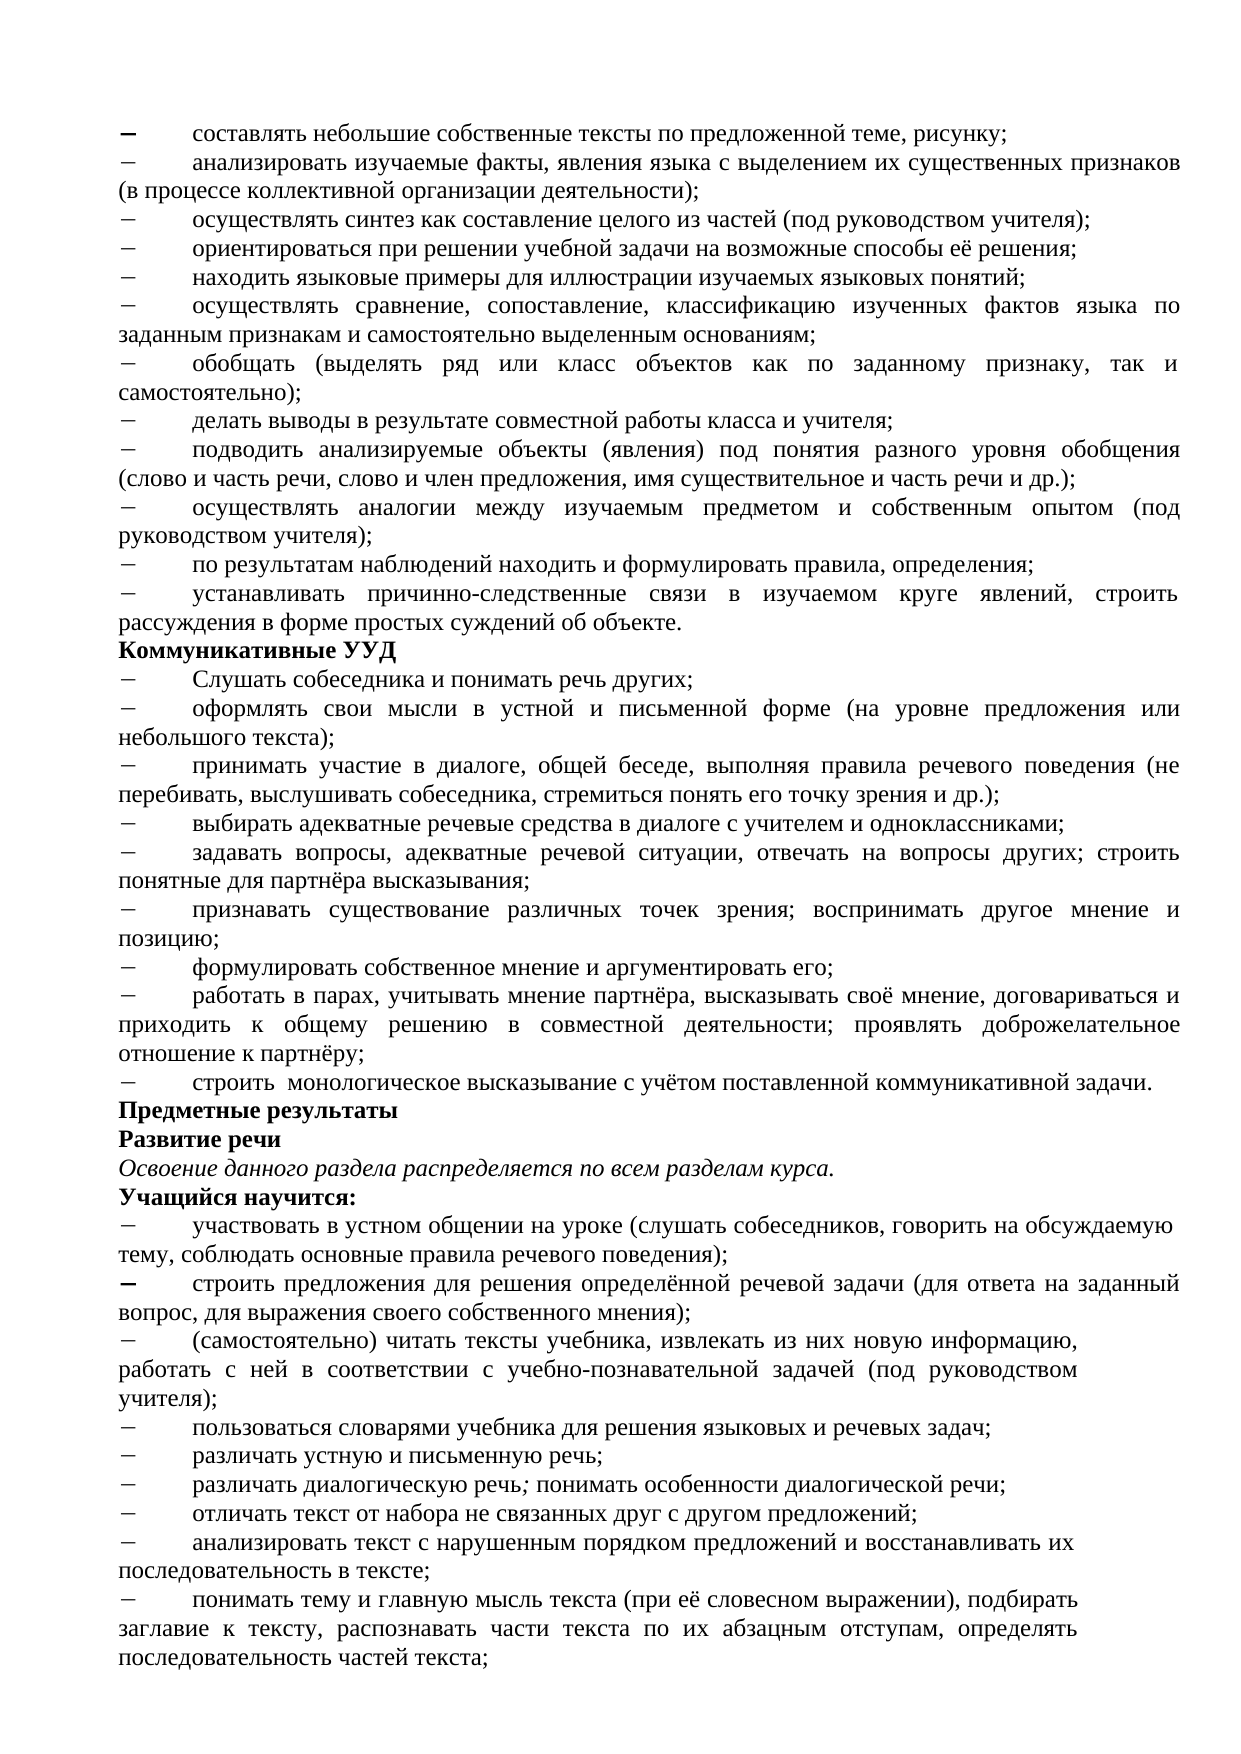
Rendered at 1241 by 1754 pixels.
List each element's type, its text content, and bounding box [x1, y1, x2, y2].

list анализировать изучаемые факты, явления языка с выделением их существенных признаков (в процессе коллективной организации деятельности); [118, 147, 1181, 204]
list работать в парах, учитывать мнение партнёра, высказывать своё мнение, договариваться и приходить к общему решению в совместной деятельности; проявлять доброжелательное отношение к партнёру; [118, 981, 1181, 1067]
list осуществлять синтез как составление целого из частей (под руководством учителя); [118, 204, 1181, 233]
list (самостоятельно) читать тексты учебника, извлекать из них новую информацию, работать с ней в соответствии с учебно-познавательной задачей (под руководством учителя); [118, 1326, 1079, 1412]
list по результатам наблюдений находить и формулировать правила, определения; [118, 549, 1181, 578]
list задавать вопросы, адекватные речевой ситуации, отвечать на вопросы других; строить понятные для партнёра высказывания; [118, 837, 1181, 894]
list ориентироваться при решении учебной задачи на возможные способы её решения; [118, 233, 1181, 262]
list формулировать собственное мнение и аргументировать его; [118, 952, 1181, 981]
list участвовать в устном общении на уроке (слушать собеседников, говорить на обсуждаемую тему, соблюдать основные правила речевого поведения); [118, 1211, 1175, 1268]
list осуществлять сравнение, сопоставление, классификацию изученных фактов языка по заданным признакам и самостоятельно выделенным основаниям; [118, 291, 1181, 348]
list анализировать текст с нарушенным порядком предложений и восстанавливать их последовательность в тексте; [118, 1527, 1075, 1584]
list находить языковые примеры для иллюстрации изучаемых языковых понятий; [118, 262, 1181, 291]
list составлять небольшие собственные тексты по предложенной теме, рисунку; [118, 118, 1181, 147]
text Предметные результаты [118, 1096, 1181, 1124]
list отличать текст от набора не связанных друг с другом предложений; [118, 1498, 1077, 1527]
list принимать участие в диалоге, общей беседе, выполняя правила речевого поведения (не перебивать, выслушивать собеседника, стремиться понять его точку зрения и др.); [118, 751, 1181, 808]
list осуществлять аналогии между изучаемым предметом и собственным опытом (под руководством учителя); [118, 492, 1181, 549]
text Развитие речи [118, 1124, 1181, 1153]
list понимать тему и главную мысль текста (при её словесном выражении), подбирать заглавие к тексту, распознавать части текста по их абзацным отступам, определять последовательность частей текста; [118, 1584, 1079, 1671]
text Коммуникативные УУД [118, 636, 1181, 664]
list признавать существование различных точек зрения; воспринимать другое мнение и позицию; [118, 894, 1181, 952]
text Учащийся научится: [118, 1182, 1181, 1211]
list делать выводы в результате совместной работы класса и учителя; [118, 406, 1179, 434]
list различать устную и письменную речь; [118, 1441, 1181, 1469]
list пользоваться словарями учебника для решения языковых и речевых задач; [118, 1412, 1079, 1441]
list Слушать собеседника и понимать речь других; [118, 664, 1181, 693]
text Освоение данного раздела распределяется по всем разделам курса. [118, 1153, 1181, 1182]
list строить монологическое высказывание с учётом поставленной коммуникативной задачи. [118, 1067, 1179, 1096]
list обобщать (выделять ряд или класс объектов как по заданному признаку, так и самостоятельно); [118, 348, 1179, 406]
list устанавливать причинно-следственные связи в изучаемом круге явлений, строить рассуждения в форме простых суждений об объекте. [118, 578, 1179, 636]
list выбирать адекватные речевые средства в диалоге с учителем и одноклассниками; [118, 808, 1177, 837]
list оформлять свои мысли в устной и письменной форме (на уровне предложения или небольшого текста); [118, 693, 1181, 751]
list подводить анализируемые объекты (явления) под понятия разного уровня обобщения (слово и часть речи, слово и член предложения, имя существительное и часть речи и др.); [118, 434, 1181, 492]
list различать диалогическую речь; понимать особенности диалогической речи; [118, 1469, 1077, 1498]
list строить предложения для решения определённой речевой задачи (для ответа на заданный вопрос, для выражения своего собственного мнения); [118, 1268, 1181, 1326]
